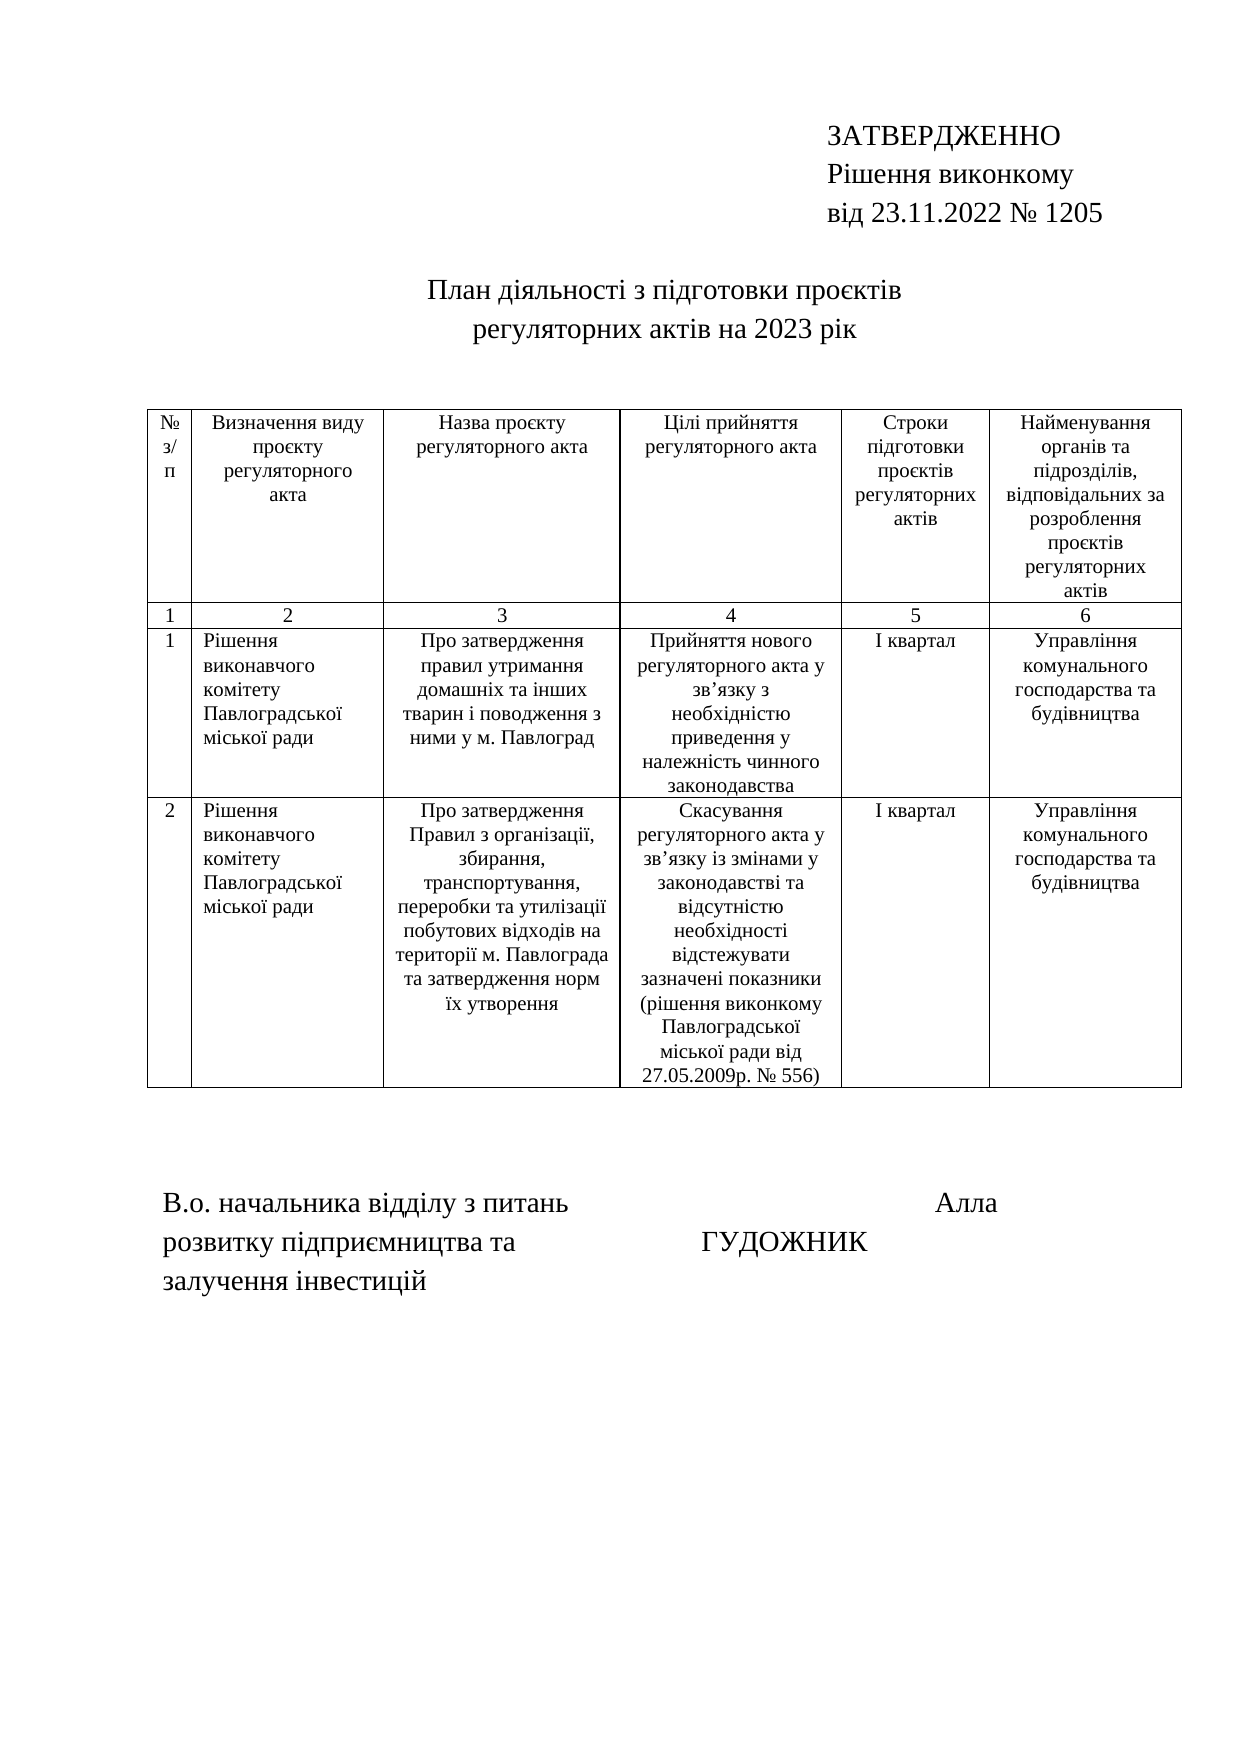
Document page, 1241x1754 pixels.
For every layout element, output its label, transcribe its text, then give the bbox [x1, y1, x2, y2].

table_cell 2 [192, 603, 383, 627]
table_cell 2 [148, 798, 191, 1087]
text В.о. начальника відділу з питань розвитку підприємництва та залучення інвестицій Алла ГУДОЖНИК [162, 1186, 635, 1296]
table_cell Рішення виконавчого комітету Павлоградської міської ради [192, 798, 383, 1087]
table_header Найменування органів та підрозділів, відповідальних за розроблення проєктів регуляторних актів [990, 410, 1181, 602]
text ЗАТВЕРДЖЕННО [827, 118, 1152, 152]
table_header Цілі прийняття регуляторного акта [621, 410, 841, 602]
text регуляторних актів на 2023 рік [177, 311, 1152, 344]
text від 23.11.2022 № 1205 [827, 195, 1152, 229]
table_cell І квартал [842, 629, 989, 797]
table_header Строки підготовки проєктів регуляторних актів [842, 410, 989, 602]
table_cell 1 [148, 603, 191, 627]
table_cell Скасування регуляторного акта у зв’язку із змінами у законодавстві та відсутністю необхідності відстежувати зазначені показники (рішення виконкому Павлоградської міської ради від 27.05.2009р. № 556) [621, 798, 841, 1087]
table_cell Управління комунального господарства та будівництва [990, 629, 1181, 797]
table_cell Про затвердження Правил з організації, збирання, транспортування, переробки та утилізації побутових відходів на території м. Павлограда та затвердження норм їх утворення [384, 798, 619, 1087]
text План діяльності з підготовки проєктів [177, 272, 1152, 306]
table_cell 5 [842, 603, 989, 627]
table_header Визначення виду проєкту регуляторного акта [192, 410, 383, 602]
table_cell Управління комунального господарства та будівництва [990, 798, 1181, 1087]
table_cell Рішення виконавчого комітету Павлоградської міської ради [192, 629, 383, 797]
table_cell 3 [384, 603, 619, 627]
table_cell 6 [990, 603, 1181, 627]
table_cell І квартал [842, 798, 989, 1087]
table_cell 1 [148, 629, 191, 797]
table_header Назва проєкту регуляторного акта [384, 410, 619, 602]
table_cell Про затвердження правил утримання домашніх та інших тварин і поводження з ними у м. Павлоград [384, 629, 619, 797]
text Рішення виконкому [827, 157, 1152, 190]
table_cell 4 [621, 603, 841, 627]
table_header № з/п [148, 410, 191, 602]
table_cell Прийняття нового регуляторного акта у зв’язку з необхідністю приведення у належність чинного законодавства [621, 629, 841, 797]
